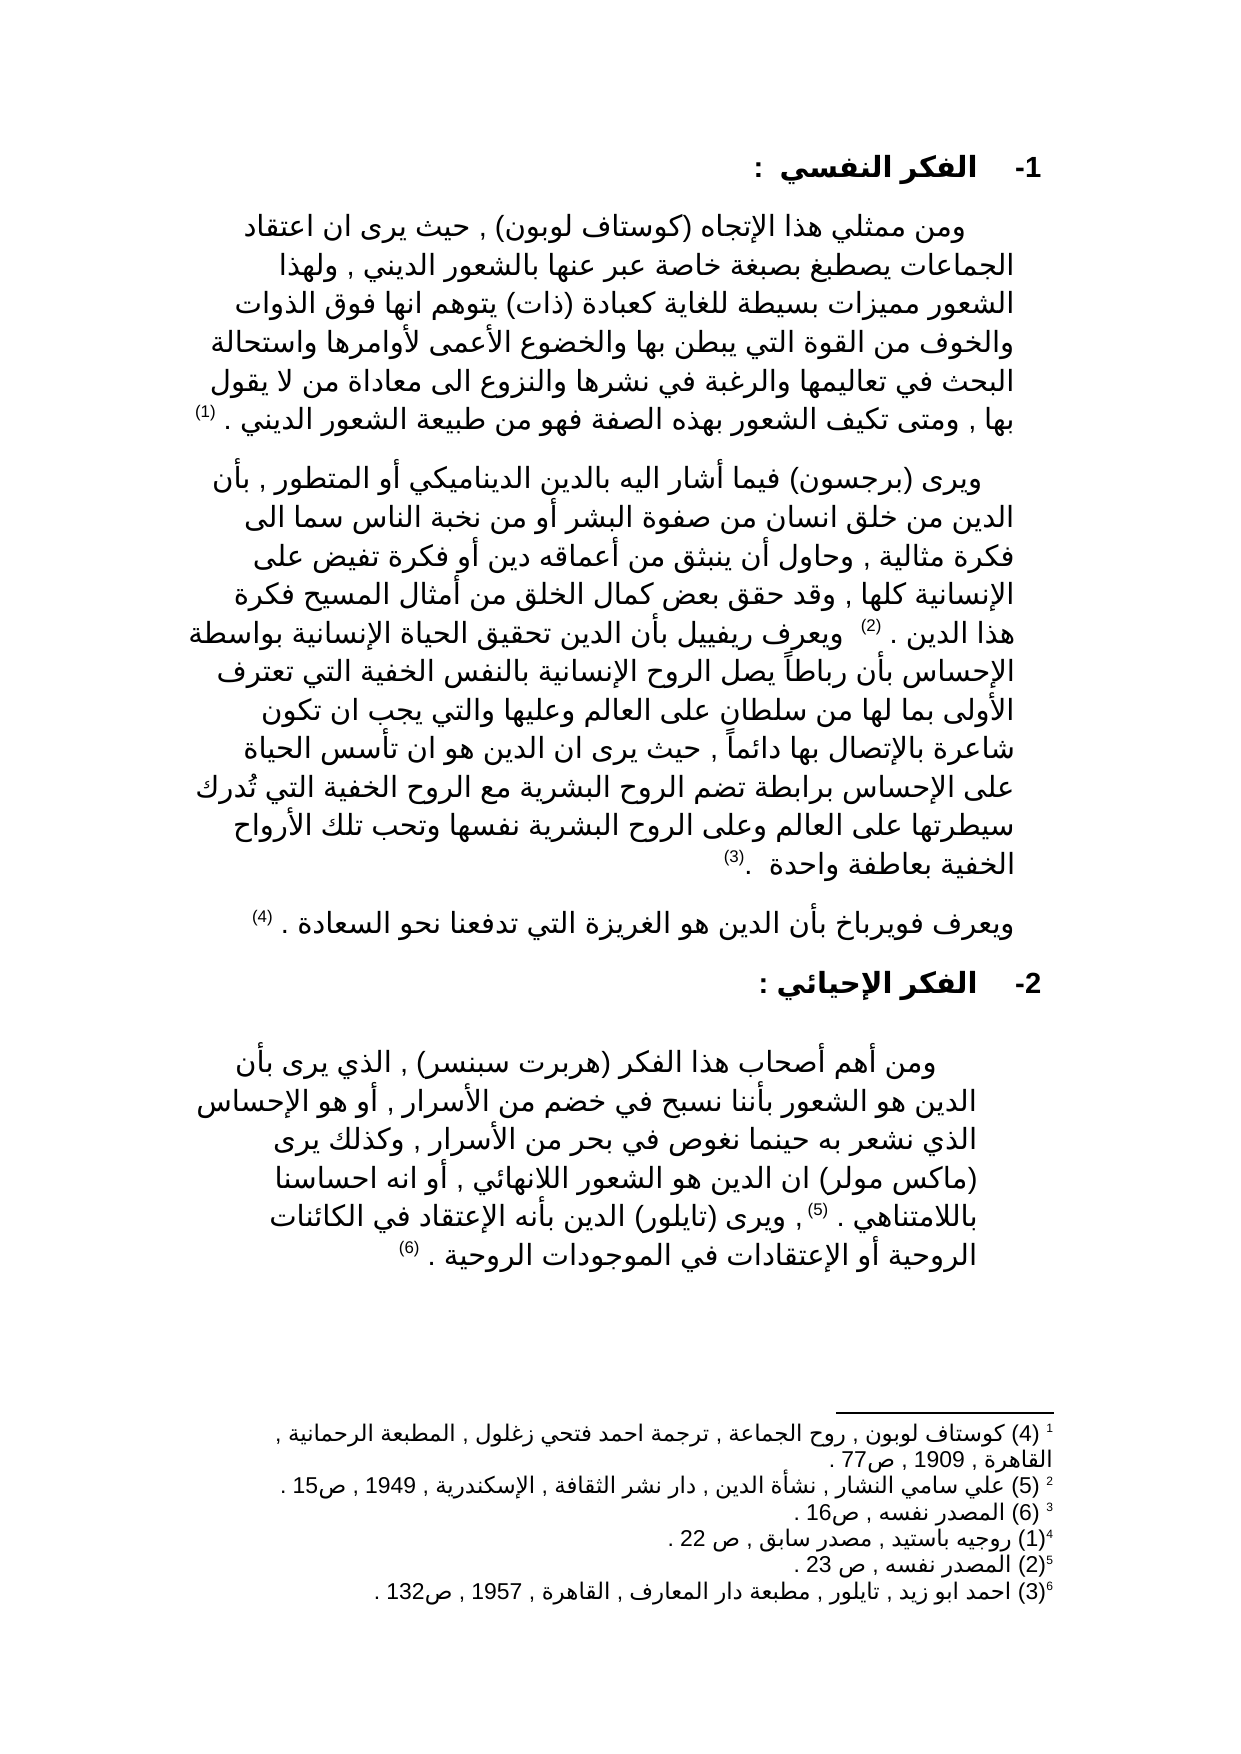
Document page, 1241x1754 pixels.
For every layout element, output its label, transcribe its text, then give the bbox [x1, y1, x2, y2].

list ومن أهم أصحاب هذا الفكر (هربرت سبنسر) , الذي يرى بأن الدين هو الشعور بأننا نسبح في خضم من الأسرار , أو هو الإحساس الذي نشعر به حينما نغوص في بحر من الأسرار , وكذلك يرى (ماكس مولر) ان الدين هو الشعور اللانهائي , أو انه احساسنا باللامتناهي . () , ويرى (تايلور) الدين بأنه الإعتقاد في الكائنات الروحية أو الإعتقادات في الموجودات الروحية . () [187, 1045, 978, 1271]
text ويرى (برجسون) فيما أشار اليه بالدين الديناميكي أو المتطور , بأن الدين من خلق انسان من صفوة البشر أو من نخبة الناس سما الى فكرة مثالية , وحاول أن ينبثق من أعماقه دين أو فكرة تفيض على الإنسانية كلها , وقد حقق بعض كمال الخلق من أمثال المسيح فكرة هذا الدين . () ويعرف ريفييل بأن الدين تحقيق الحياة الإنسانية بواسطة الإحساس بأن رباطاً يصل الروح الإنسانية بالنفس الخفية التي تعترف الأولى بما لها من سلطان على العالم وعليها والتي يجب ان تكون شاعرة بالإتصال بها دائماً , حيث يرى ان الدين هو ان تأسس الحياة على الإحساس برابطة تضم الروح البشرية مع الروح الخفية التي تُدرك سيطرتها على العالم وعلى الروح البشرية نفسها وتحب تلك الأرواح الخفية بعاطفة واحدة .() [187, 461, 1015, 880]
text ويعرف فويرباخ بأن الدين هو الغريزة التي تدفعنا نحو السعادة . () [187, 906, 1015, 940]
text ومن ممثلي هذا الإتجاه (كوستاف لوبون) , حيث يرى ان اعتقاد الجماعات يصطبغ بصبغة خاصة عبر عنها بالشعور الديني , ولهذا الشعور مميزات بسيطة للغاية كعبادة (ذات) يتوهم انها فوق الذوات والخوف من القوة التي يبطن بها والخضوع الأعمى لأوامرها واستحالة البحث في تعاليمها والرغبة في نشرها والنزوع الى معاداة من لا يقول بها , ومتى تكيف الشعور بهذه الصفة فهو من طبيعة الشعور الديني . () [187, 209, 1015, 436]
list الفكر النفسي : [187, 150, 1015, 183]
list الفكر الإحيائي : [187, 966, 1015, 999]
